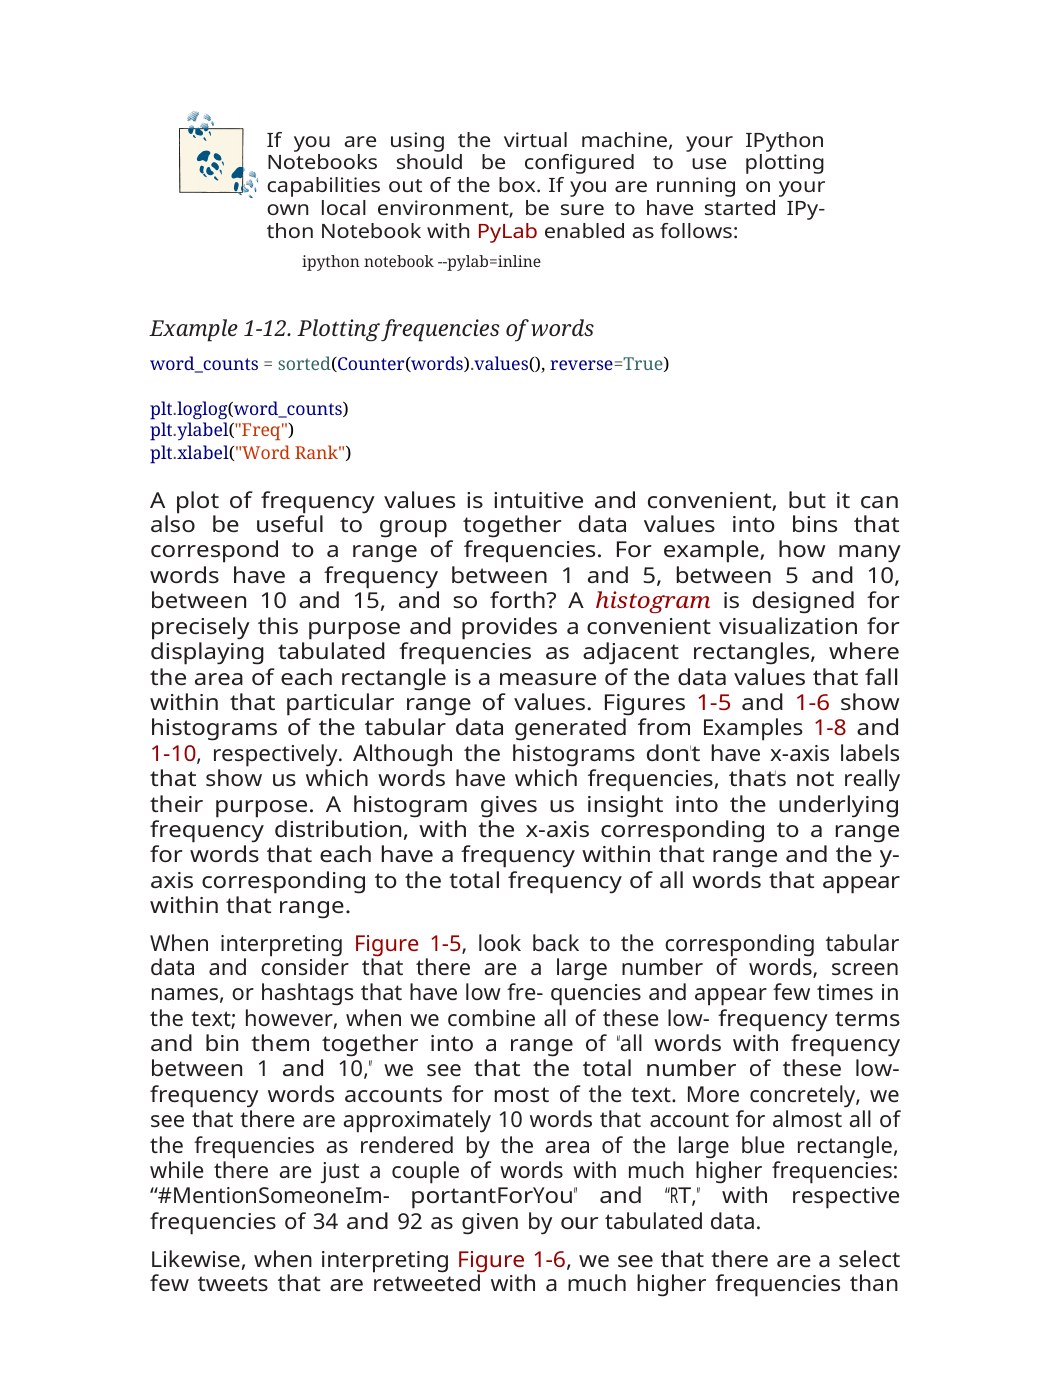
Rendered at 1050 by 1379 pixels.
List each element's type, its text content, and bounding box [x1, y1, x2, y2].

text When interpreting Figure 1-5, look back to the corresponding tabular data and consider that there are a large number of words, screen names, or hashtags that have low fre‐ quencies and appear few times in the text; however, when we combine all of these low- frequency terms and bin them together into a range of “all words with frequency between 1 and 10,” we see that the total number of these low-frequency words accounts for most of the text. More concretely, we see that there are approximately 10 words that account for almost all of the frequencies as rendered by the area of the large blue rectangle, while there are just a couple of words with much higher frequencies: “#MentionSomeoneIm‐ portantForYou” and “RT,” with respective frequencies of 34 and 92 as given by our tabulated data. [150, 931, 900, 1236]
text plt.loglog(word_counts) plt.ylabel("Freq") plt.xlabel("Word Rank") [150, 397, 356, 464]
text ipython notebook --pylab=inline [302, 251, 950, 272]
picture [179, 111, 259, 198]
text A plot of frequency values is intuitive and convenient, but it can also be useful to group together data values into bins that correspond to a range of frequencies. For example, how many words have a frequency between 1 and 5, between 5 and 10, between 10 and 15, and so forth? A histogram is designed for precisely this purpose and provides a convenient visualization for displaying tabulated frequencies as adjacent rectangles, where the area of each rectangle is a measure of the data values that fall within that particular range of values. Figures 1-5 and 1-6 show histograms of the tabular data generated from Examples 1-8 and 1-10, respectively. Although the histograms don’t have x-axis labels that show us which words have which frequencies, that’s not really their purpose. A histogram gives us insight into the underlying frequency distribution, with the x-axis corresponding to a range for words that each have a frequency within that range and the y-axis corresponding to the total frequency of all words that appear within that range. [150, 488, 900, 920]
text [150, 1247, 900, 1298]
text word_counts = sorted(Counter(words).values(), reverse=True) [150, 351, 950, 375]
text If you are using the virtual machine, your IPython Notebooks should be configured to use plotting capabilities out of the box. If you are running on your own local environment, be sure to have started IPy‐ thon Notebook with PyLab enabled as follows: [266, 128, 825, 244]
text Example 1-12. Plotting frequencies of words [150, 313, 950, 343]
